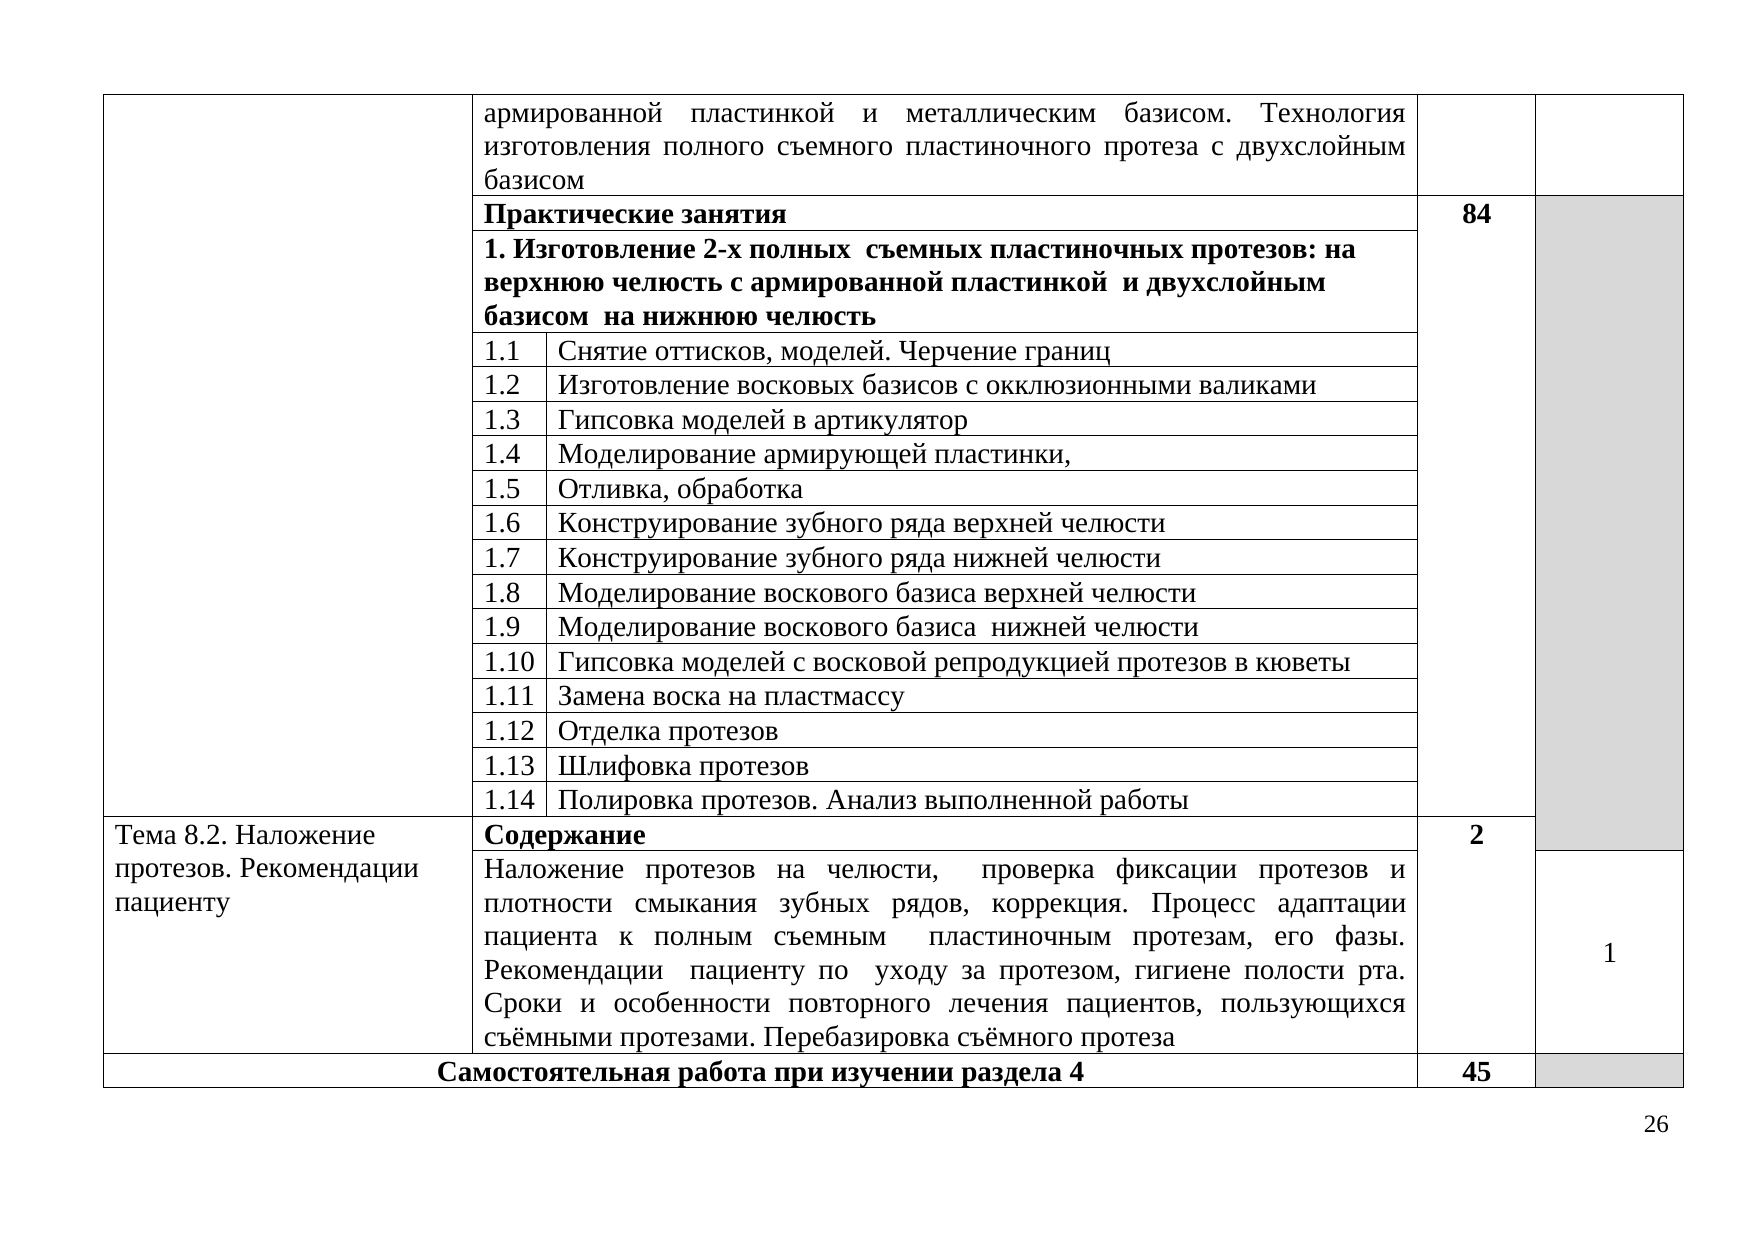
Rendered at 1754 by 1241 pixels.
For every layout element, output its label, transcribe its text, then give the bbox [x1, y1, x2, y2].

table_cell Моделирование воскового базиса нижней челюсти [547, 609, 1417, 643]
table_cell 1. Изготовление 2-х полных съемных пластиночных протезов: на верхнюю челюсть с армированной пластинкой и двухслойным базисом на нижнюю челюсть [473, 231, 1417, 332]
table_cell Полировка протезов. Анализ выполненной работы [547, 782, 1417, 816]
table_cell [1536, 1054, 1683, 1087]
table_cell 1.12 [473, 713, 546, 747]
table_cell 84 [1418, 196, 1535, 816]
table_cell 2 [1418, 817, 1535, 1053]
table_cell Отливка, обработка [547, 471, 1417, 504]
table_cell 1.13 [473, 748, 546, 781]
table_cell Наложение протезов на челюсти, проверка фиксации протезов и плотности смыкания зубных рядов, коррекция. Процесс адаптации пациента к полным съемным пластиночным протезам, его фазы. Рекомендации пациенту по уходу за протезом, гигиене полости рта. Сроки и особенности повторного лечения пациентов, пользующихся съёмными протезами. Перебазировка съёмного протеза [473, 851, 1417, 1053]
table_cell [1536, 196, 1683, 850]
table_cell 1.2 [473, 367, 546, 401]
table_cell 1.6 [473, 506, 546, 539]
table_cell Гипсовка моделей в артикулятор [547, 402, 1417, 435]
table_cell Содержание [473, 817, 1417, 850]
table_cell 45 [1418, 1054, 1535, 1087]
table_cell Моделирование армирующей пластинки, [547, 436, 1417, 470]
table_cell 1.10 [473, 644, 546, 677]
table_cell Практические занятия [473, 196, 1417, 230]
table_cell 1.1 [473, 333, 546, 366]
table_cell 1.4 [473, 436, 546, 470]
table_cell 1.7 [473, 540, 546, 574]
table_cell Самостоятельная работа при изучении раздела 4 [104, 1054, 1417, 1087]
table_cell 1.14 [473, 782, 546, 816]
table_cell 1.9 [473, 609, 546, 643]
table_cell Снятие оттисков, моделей. Черчение границ [547, 333, 1417, 366]
table_cell Конструирование зубного ряда нижней челюсти [547, 540, 1417, 574]
table_cell 1.8 [473, 575, 546, 608]
table_cell 1.11 [473, 679, 546, 712]
table_cell 1.3 [473, 402, 546, 435]
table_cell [473, 95, 1417, 195]
table_cell Шлифовка протезов [547, 748, 1417, 781]
table_cell Моделирование воскового базиса верхней челюсти [547, 575, 1417, 608]
table_cell 1.5 [473, 471, 546, 504]
table_cell Изготовление восковых базисов с окклюзионными валиками [547, 367, 1417, 401]
table_cell 2 [1536, 95, 1683, 195]
table_cell Конструирование зубного ряда верхней челюсти [547, 506, 1417, 539]
table_cell Замена воска на пластмассу [547, 679, 1417, 712]
table_cell Отделка протезов [547, 713, 1417, 747]
table_cell 1 [1536, 851, 1683, 1053]
table_cell Гипсовка моделей с восковой репродукцией протезов в кюветы [547, 644, 1417, 677]
table_cell Тема 8.2. Наложение протезов. Рекомендации пациенту [104, 817, 472, 1053]
